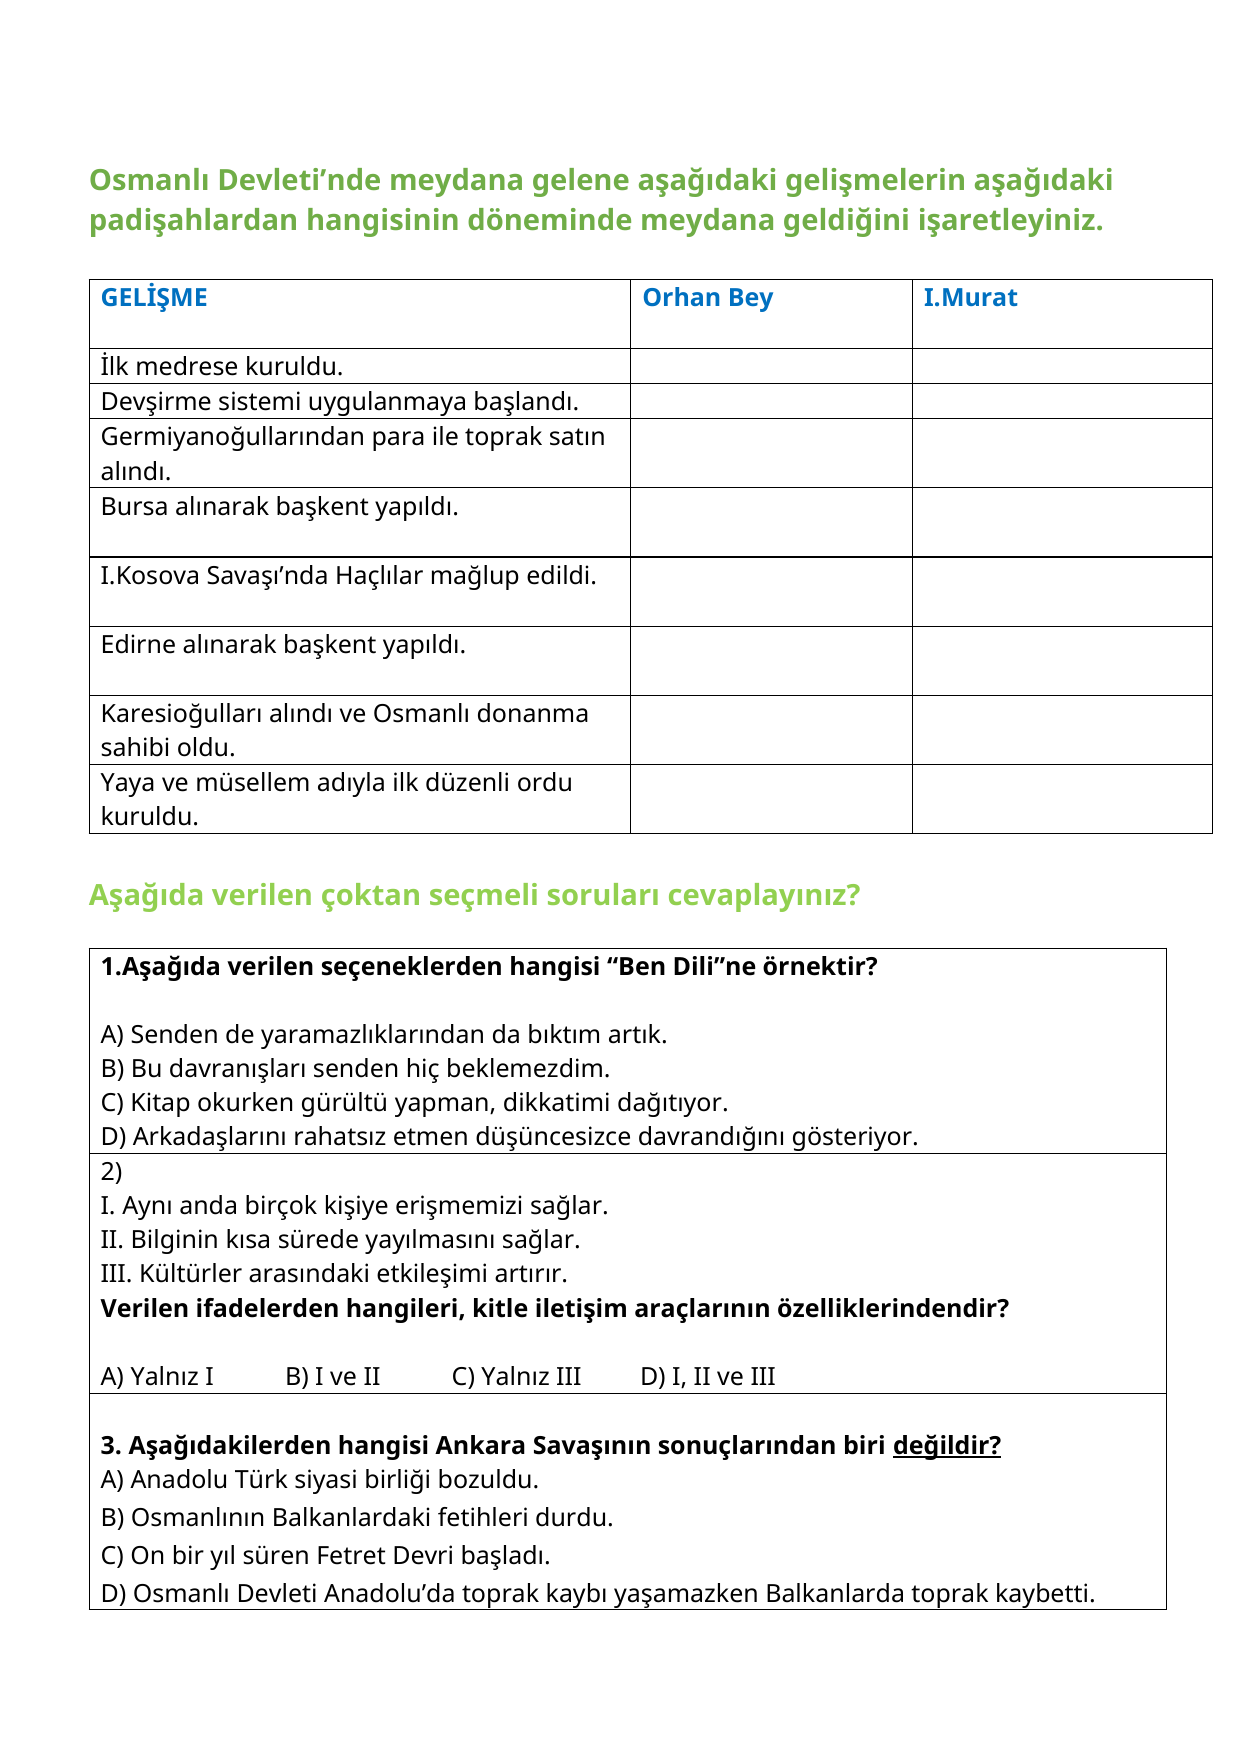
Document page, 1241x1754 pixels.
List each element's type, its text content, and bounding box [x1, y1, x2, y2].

table_cell [913, 419, 1212, 487]
table_cell [913, 627, 1212, 695]
table_cell [631, 558, 912, 626]
table_cell [913, 765, 1212, 833]
text Osmanlı Devleti’nde meydana gelene aşağıdaki gelişmelerin aşağıdaki padişahlardan hangisinin döneminde meydana geldiğini işaretleyiniz. [89, 159, 1152, 239]
table_cell Yaya ve müsellem adıyla ilk düzenli ordu kuruldu. [90, 765, 630, 833]
table_cell [913, 488, 1212, 556]
table_cell Bursa alınarak başkent yapıldı. [90, 488, 630, 556]
table_header GELİŞME [90, 280, 630, 348]
text Aşağıda verilen çoktan seçmeli soruları cevaplayınız? [89, 874, 1152, 913]
table_cell [631, 384, 912, 418]
table_cell 2) I. Aynı anda birçok kişiye erişmemizi sağlar. II. Bilginin kısa sürede yayılmasını sağlar. III. Kültürler arasındaki etkileşimi artırır. Verilen ifadelerden hangileri, kitle iletişim araçlarının özelliklerindendir? A) Yalnız I B) I ve II C) Yalnız III D) I, II ve III [90, 1154, 1166, 1392]
table_cell [913, 349, 1212, 383]
table_cell Edirne alınarak başkent yapıldı. [90, 627, 630, 695]
table_cell [631, 419, 912, 487]
table_cell Devşirme sistemi uygulanmaya başlandı. [90, 384, 630, 418]
table_cell [631, 765, 912, 833]
table_cell Germiyanoğullarından para ile toprak satın alındı. [90, 419, 630, 487]
table_cell [631, 488, 912, 556]
table_cell [913, 696, 1212, 764]
table_cell [631, 696, 912, 764]
table_cell [631, 627, 912, 695]
table_cell Karesioğulları alındı ve Osmanlı donanma sahibi oldu. [90, 696, 630, 764]
table_cell 3. Aşağıdakilerden hangisi Ankara Savaşının sonuçlarından biri değildir? A) Anadolu Türk siyasi birliği bozuldu. B) Osmanlının Balkanlardaki fetihleri durdu. C) On bir yıl süren Fetret Devri başladı. D) Osmanlı Devleti Anadolu’da toprak kaybı yaşamazken Balkanlarda toprak kaybetti. [90, 1394, 1166, 1609]
table_header 1.Aşağıda verilen seçeneklerden hangisi “Ben Dili”ne örnektir? A) Senden de yaramazlıklarından da bıktım artık. B) Bu davranışları senden hiç beklemezdim. C) Kitap okurken gürültü yapman, dikkatimi dağıtıyor. D) Arkadaşlarını rahatsız etmen düşüncesizce davrandığını gösteriyor. [90, 949, 1166, 1153]
table_cell I.Kosova Savaşı’nda Haçlılar mağlup edildi. [90, 558, 630, 626]
table_header I.Murat [913, 280, 1212, 348]
table_cell [631, 349, 912, 383]
table_header Orhan Bey [631, 280, 912, 348]
table_cell [913, 558, 1212, 626]
table_cell [913, 384, 1212, 418]
table_cell İlk medrese kuruldu. [90, 349, 630, 383]
